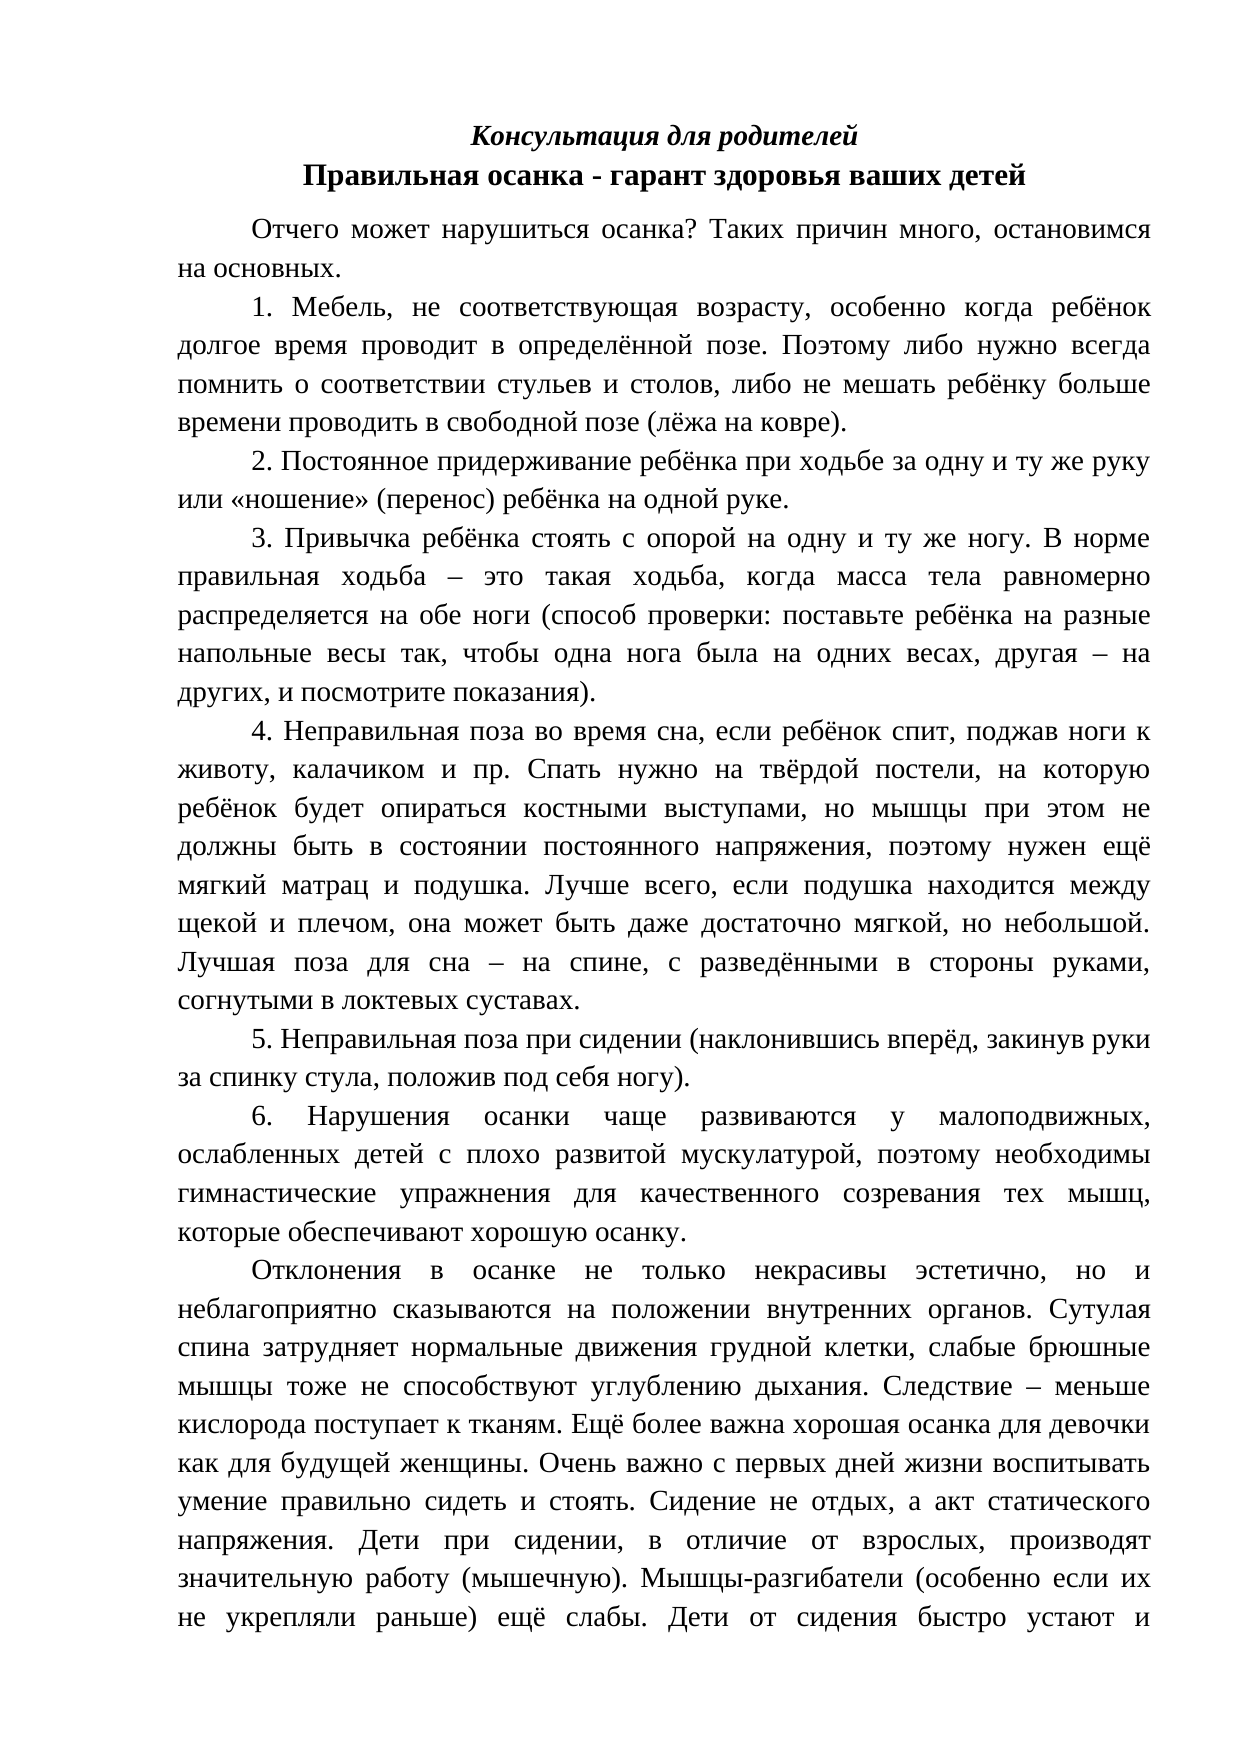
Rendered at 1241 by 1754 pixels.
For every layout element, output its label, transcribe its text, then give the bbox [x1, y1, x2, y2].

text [177, 1252, 1152, 1633]
text 3. Привычка ребёнка стоять с опорой на одну и ту же ногу. В норме правильная ходьба – это такая ходьба, когда масса тела равномерно распределяется на обе ноги (способ проверки: поставьте ребёнка на разные напольные весы так, чтобы одна нога была на одних весах, другая – на других, и посмотрите показания). [177, 520, 1152, 708]
text Консультация для родителей [177, 118, 1152, 152]
text 5. Неправильная поза при сидении (наклонившись вперёд, закинув руки за спинку стула, положив под себя ногу). [177, 1021, 1152, 1093]
text 4. Неправильная поза во время сна, если ребёнок спит, поджав ноги к животу, калачиком и пр. Спать нужно на твёрдой постели, на которую ребёнок будет опираться костными выступами, но мышцы при этом не должны быть в состоянии постоянного напряжения, поэтому нужен ещё мягкий матрац и подушка. Лучше всего, если подушка находится между щекой и плечом, она может быть даже достаточно мягкой, но небольшой. Лучшая поза для сна – на спине, с разведёнными в стороны руками, согнутыми в локтевых суставах. [177, 713, 1152, 1016]
text 2. Постоянное придерживание ребёнка при ходьбе за одну и ту же руку или «ношение» (перенос) ребёнка на одной руке. [177, 443, 1152, 515]
text Правильная осанка - гарант здоровья ваших детей [177, 157, 1152, 193]
text 6. Нарушения осанки чаще развиваются у малоподвижных, ослабленных детей с плохо развитой мускулатурой, поэтому необходимы гимнастические упражнения для качественного созревания тех мышц, которые обеспечивают хорошую осанку. [177, 1098, 1152, 1247]
text 1. Мебель, не соответствующая возрасту, особенно когда ребёнок долгое время проводит в определённой позе. Поэтому либо нужно всегда помнить о соответствии стульев и столов, либо не мешать ребёнку больше времени проводить в свободной позе (лёжа на ковре). [177, 289, 1152, 438]
text Отчего может нарушиться осанка? Таких причин много, остановимся на основных. [177, 212, 1152, 284]
